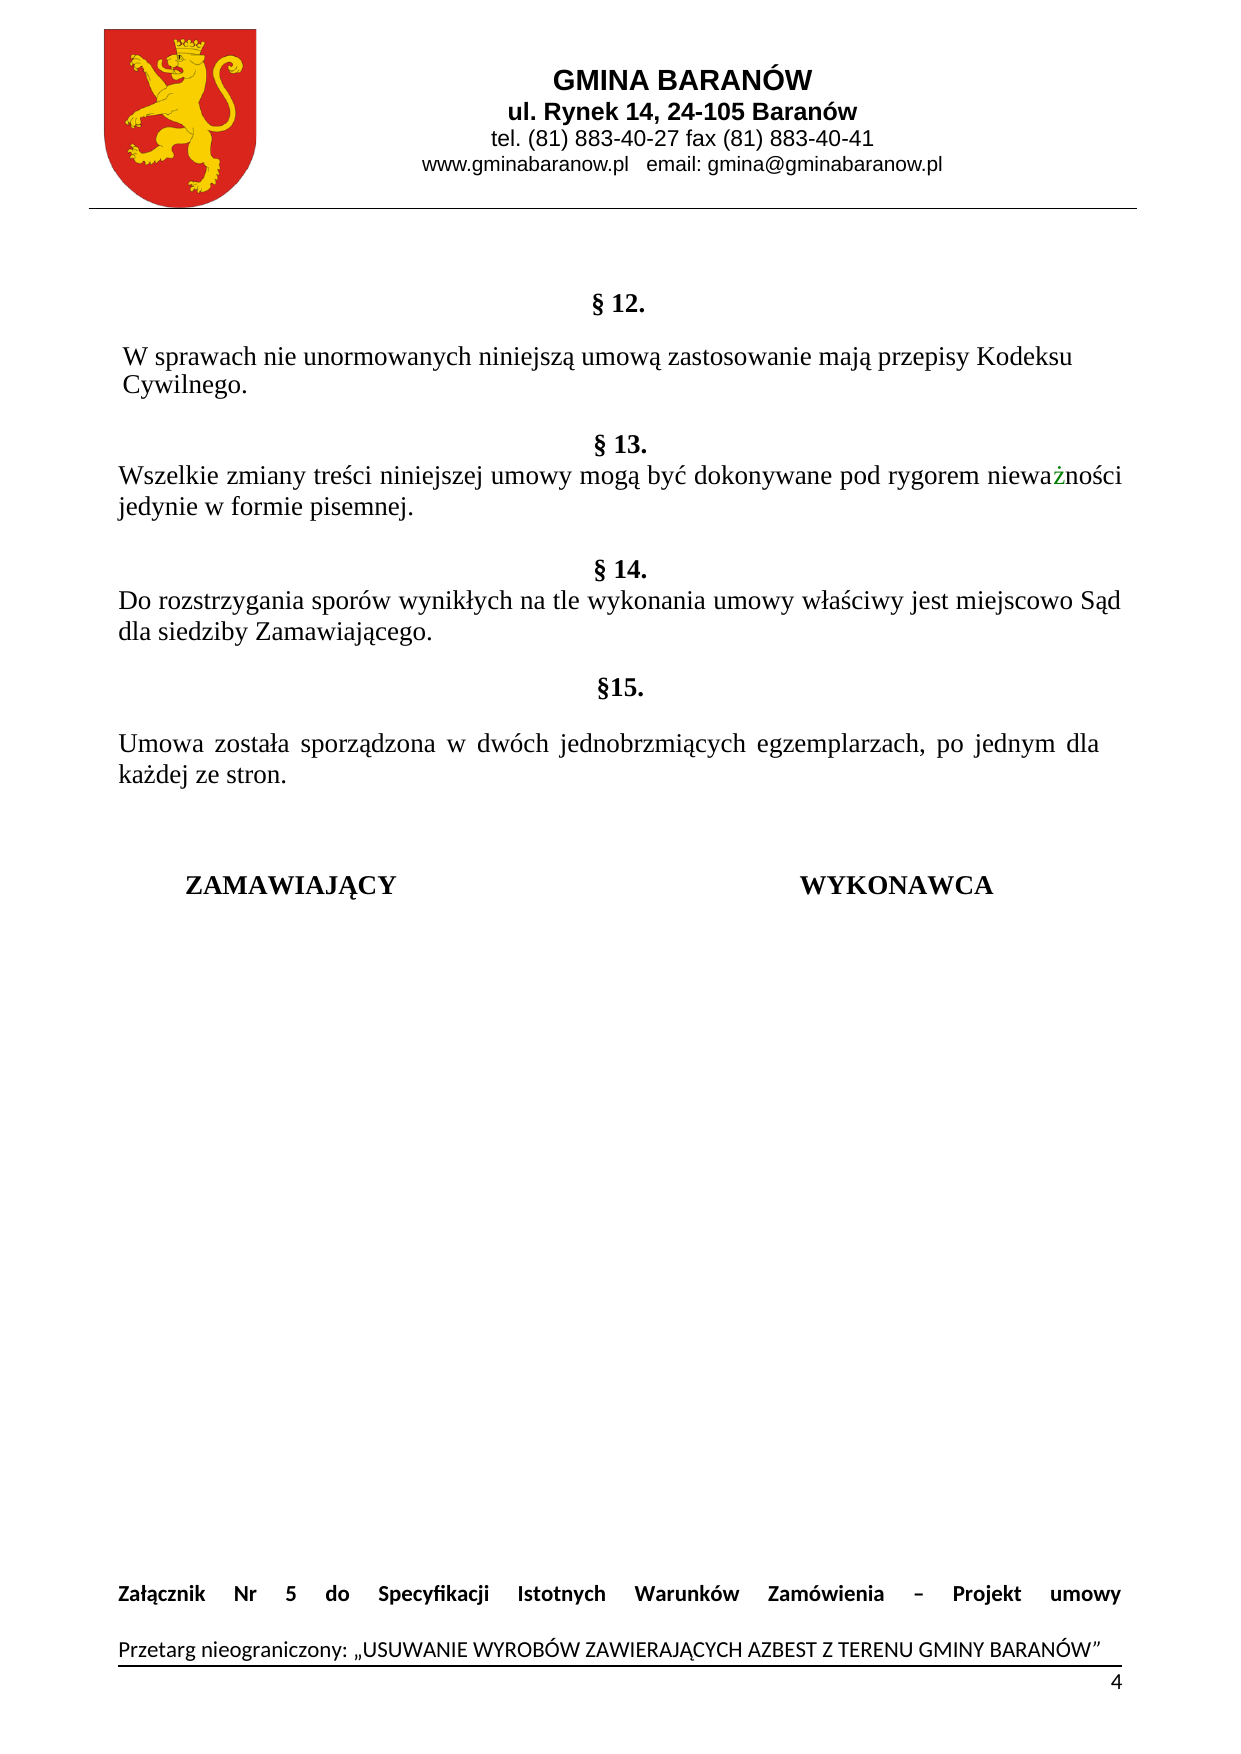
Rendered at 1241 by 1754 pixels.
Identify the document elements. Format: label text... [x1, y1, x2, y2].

picture [103, 29, 257, 208]
text ZAMAWIAJĄCY WYKONAWCA [185, 869, 1122, 900]
text Do rozstrzygania sporów wynikłych na tle wykonania umowy właściwy jest miejscowo Sąd dla siedziby Zamawiającego. [118, 584, 1122, 646]
text § 14. [118, 553, 1122, 584]
text Wszelkie zmiany treści niniejszej umowy mogą być dokonywane pod rygorem nieważności jedynie w formie pisemnej. [118, 459, 1122, 522]
text W sprawach nie unormowanych niniejszą umową zastosowanie mają przepisy Kodeksu Cywilnego. [122, 343, 1080, 399]
text § 12. [156, 290, 1080, 318]
text Umowa została sporządzona w dwóch jednobrzmiących egzemplarzach, po jednym dla każdej ze stron. [118, 727, 1101, 790]
text § 13. [118, 428, 1122, 459]
text §15. [139, 671, 1101, 702]
